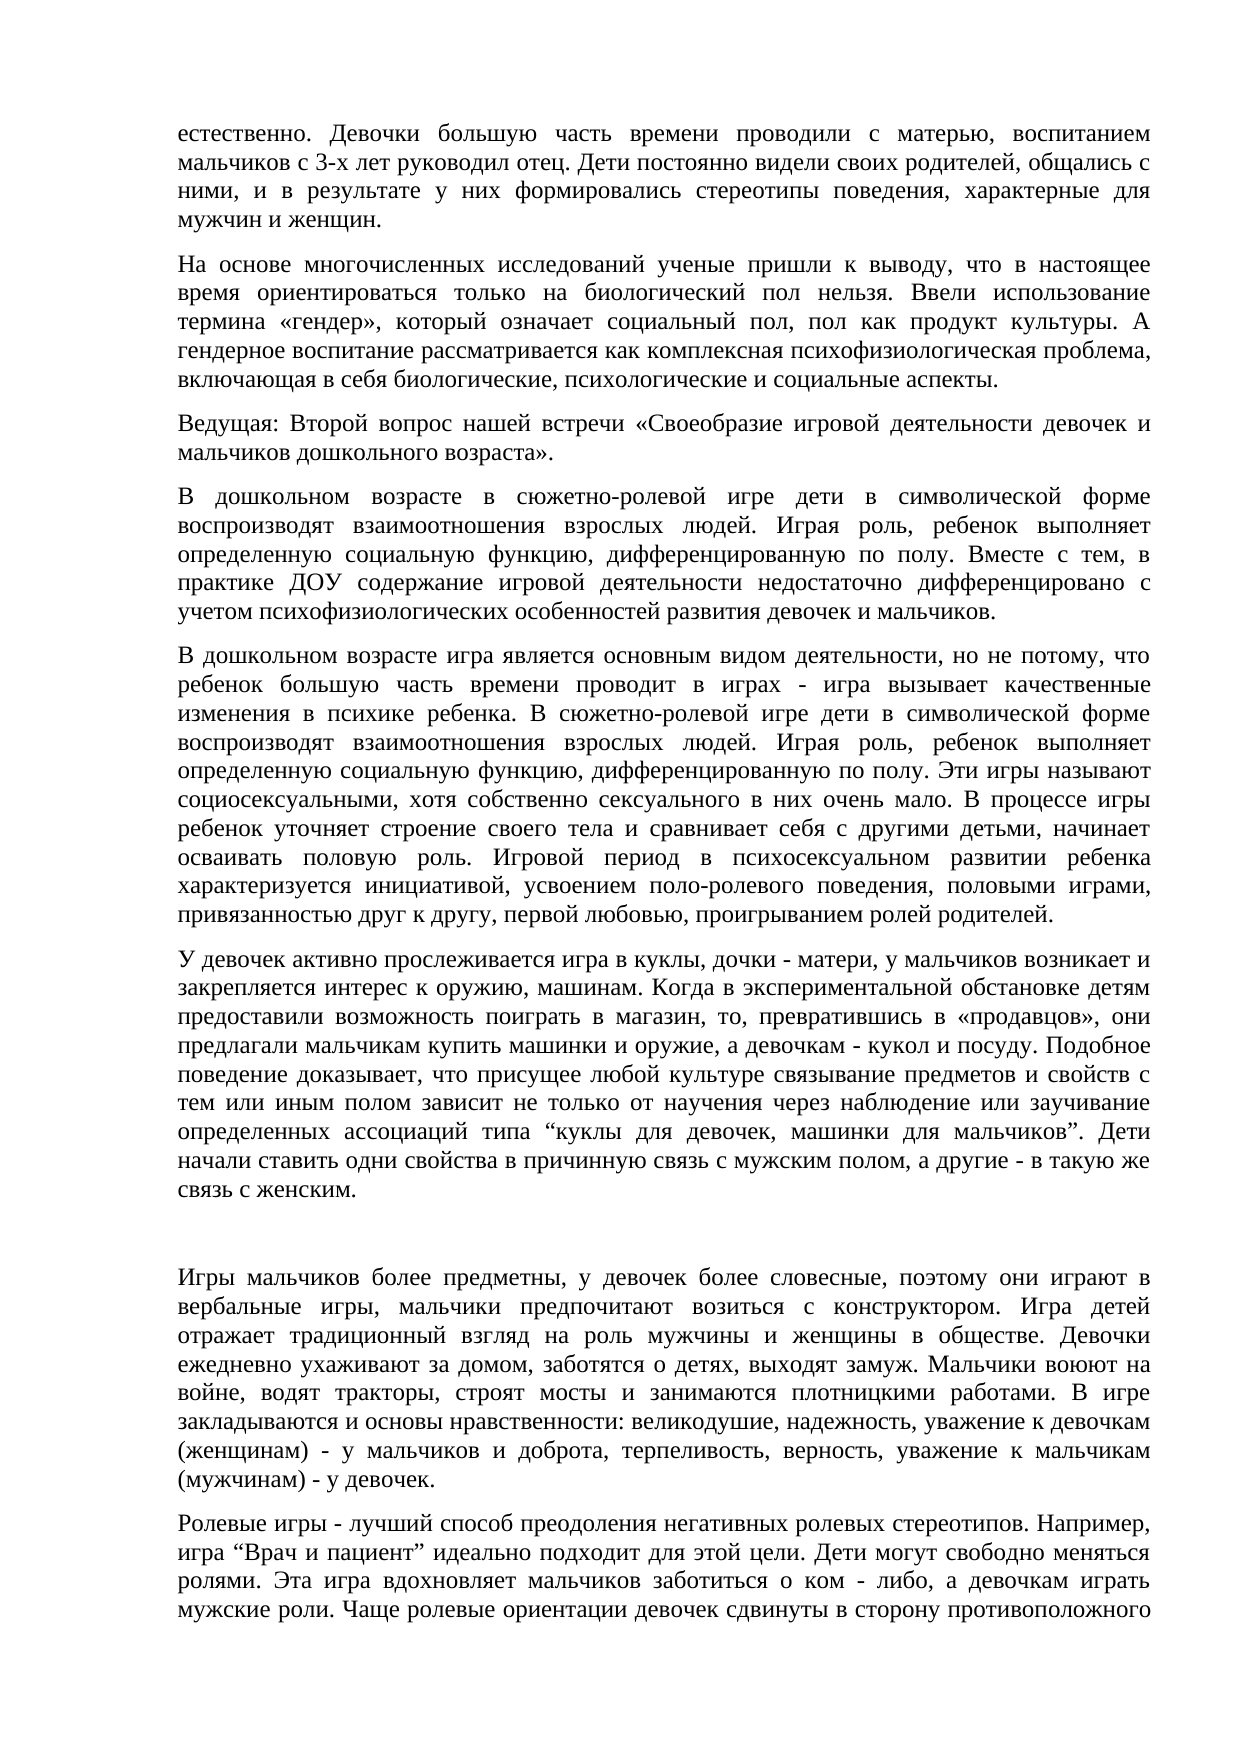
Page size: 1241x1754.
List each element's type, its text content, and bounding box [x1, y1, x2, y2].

text В дошкольном возрасте игра является основным видом деятельности, но не потому, что ребенок большую часть времени проводит в играх - игра вызывает качественные изменения в психике ребенка. В сюжетно-ролевой игре дети в символической форме воспроизводят взаимоотношения взрослых людей. Играя роль, ребенок выполняет определенную социальную функцию, дифференцированную по полу. Эти игры называют социосексуальными, хотя собственно сексуального в них очень мало. В процессе игры ребенок уточняет строение своего тела и сравнивает себя с другими детьми, начинает осваивать половую роль. Игровой период в психосексуальном развитии ребенка характеризуется инициативой, усвоением поло-ролевого поведения, половыми играми, привязанностью друг к другу, первой любовью, проигрыванием ролей родителей. [177, 641, 1152, 928]
text На основе многочисленных исследований ученые пришли к выводу, что в настоящее время ориентироваться только на биологический пол нельзя. Ввели использование термина «гендер», который означает социальный пол, пол как продукт культуры. А гендерное воспитание рассматривается как комплексная психофизиологическая проблема, включающая в себя биологические, психологические и социальные аспекты. [177, 249, 1152, 392]
text У девочек активно прослеживается игра в куклы, дочки - матери, у мальчиков возникает и закрепляется интерес к оружию, машинам. Когда в экспериментальной обстановке детям предоставили возможность поиграть в магазин, то, превратившись в «продавцов», они предлагали мальчикам купить машинки и оружие, а девочкам - кукол и посуду. Подобное поведение доказывает, что присущее любой культуре связывание предметов и свойств с тем или иным полом зависит не только от научения через наблюдение или заучивание определенных ассоциаций типа “куклы для девочек, машинки для мальчиков”. Дети начали ставить одни свойства в причинную связь с мужским полом, а другие - в такую же связь с женским. [177, 944, 1152, 1202]
text Игры мальчиков более предметны, у девочек более словесные, поэтому они играют в вербальные игры, мальчики предпочитают возиться с конструктором. Игра детей отражает традиционный взгляд на роль мужчины и женщины в обществе. Девочки ежедневно ухаживают за домом, заботятся о детях, выходят замуж. Мальчики воюют на войне, водят тракторы, строят мосты и занимаются плотницкими работами. В игре закладываются и основы нравственности: великодушие, надежность, уважение к девочкам (женщинам) - у мальчиков и доброта, терпеливость, верность, уважение к мальчикам (мужчинам) - у девочек. [177, 1262, 1152, 1492]
text В дошкольном возрасте в сюжетно-ролевой игре дети в символической форме воспроизводят взаимоотношения взрослых людей. Играя роль, ребенок выполняет определенную социальную функцию, дифференцированную по полу. Вместе с тем, в практике ДОУ содержание игровой деятельности недостаточно дифференцировано с учетом психофизиологических особенностей развития девочек и мальчиков. [177, 481, 1152, 625]
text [177, 118, 1152, 233]
text Ведущая: Второй вопрос нашей встречи «Своеобразие игровой деятельности девочек и мальчиков дошкольного возраста». [177, 408, 1152, 466]
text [177, 1508, 1152, 1623]
